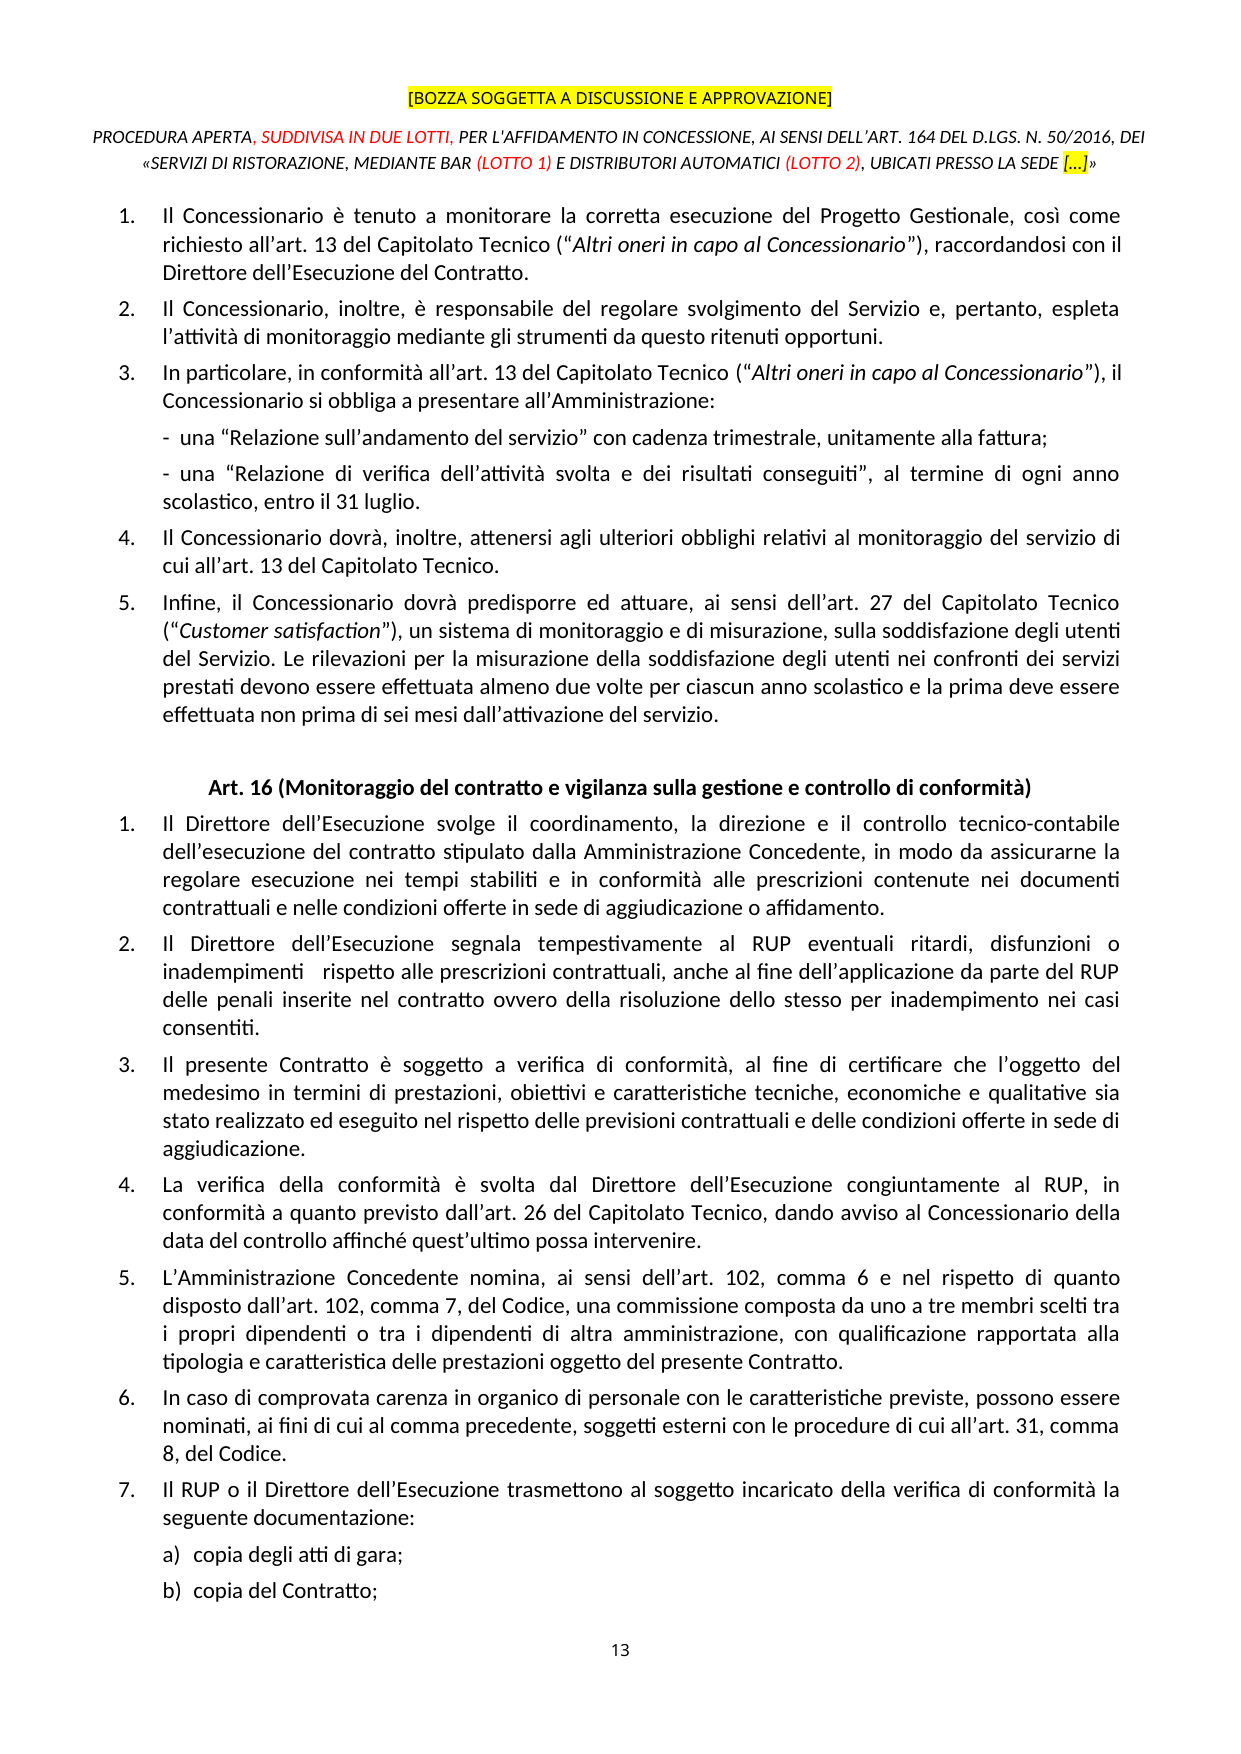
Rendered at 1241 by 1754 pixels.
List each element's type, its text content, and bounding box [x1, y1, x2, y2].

text - una “Relazione sull’andamento del servizio” con cadenza trimestrale, unitamente alla fattura; [162, 423, 1122, 451]
text - una “Relazione di verifica dell’attività svolta e dei risultati conseguiti”, al termine di ogni anno scolastico, entro il 31 luglio. [162, 459, 1122, 515]
list Il Direttore dell’Esecuzione svolge il coordinamento, la direzione e il controllo tecnico-contabile dell’esecuzione del contratto stipulato dalla Amministrazione Concedente, in modo da assicurarne la regolare esecuzione nei tempi stabiliti e in conformità alle prescrizioni contenute nei documenti contrattuali e nelle condizioni offerte in sede di aggiudicazione o affidamento. [118, 809, 1122, 921]
list In caso di comprovata carenza in organico di personale con le caratteristiche previste, possono essere nominati, ai fini di cui al comma precedente, soggetti esterni con le procedure di cui all’art. 31, comma 8, del Codice. [118, 1383, 1122, 1467]
list Il Concessionario è tenuto a monitorare la corretta esecuzione del Progetto Gestionale, così come richiesto all’art. 13 del Capitolato Tecnico (“Altri oneri in capo al Concessionario”), raccordandosi con il Direttore dell’Esecuzione del Contratto. [118, 202, 1122, 286]
list In particolare, in conformità all’art. 13 del Capitolato Tecnico (“Altri oneri in capo al Concessionario”), il Concessionario si obbliga a presentare all’Amministrazione: [118, 358, 1122, 414]
list copia del Contratto; [162, 1576, 1122, 1604]
list Il Concessionario dovrà, inoltre, attenersi agli ulteriori obblighi relativi al monitoraggio del servizio di cui all’art. 13 del Capitolato Tecnico. [118, 523, 1122, 579]
text Art. 16 (Monitoraggio del contratto e vigilanza sulla gestione e controllo di conformità) [118, 773, 1122, 801]
list copia degli atti di gara; [162, 1540, 1122, 1568]
list Il Concessionario, inoltre, è responsabile del regolare svolgimento del Servizio e, pertanto, espleta l’attività di monitoraggio mediante gli strumenti da questo ritenuti opportuni. [118, 294, 1122, 350]
list Il Direttore dell’Esecuzione segnala tempestivamente al RUP eventuali ritardi, disfunzioni o inadempimenti rispetto alle prescrizioni contrattuali, anche al fine dell’applicazione da parte del RUP delle penali inserite nel contratto ovvero della risoluzione dello stesso per inadempimento nei casi consentiti. [118, 929, 1122, 1042]
list L’Amministrazione Concedente nomina, ai sensi dell’art. 102, comma 6 e nel rispetto di quanto disposto dall’art. 102, comma 7, del Codice, una commissione composta da uno a tre membri scelti tra i propri dipendenti o tra i dipendenti di altra amministrazione, con qualificazione rapportata alla tipologia e caratteristica delle prestazioni oggetto del presente Contratto. [118, 1263, 1122, 1375]
list Infine, il Concessionario dovrà predisporre ed attuare, ai sensi dell’art. 27 del Capitolato Tecnico (“Customer satisfaction”), un sistema di monitoraggio e di misurazione, sulla soddisfazione degli utenti del Servizio. Le rilevazioni per la misurazione della soddisfazione degli utenti nei confronti dei servizi prestati devono essere effettuata almeno due volte per ciascun anno scolastico e la prima deve essere effettuata non prima di sei mesi dall’attivazione del servizio. [118, 588, 1122, 728]
list La verifica della conformità è svolta dal Direttore dell’Esecuzione congiuntamente al RUP, in conformità a quanto previsto dall’art. 26 del Capitolato Tecnico, dando avviso al Concessionario della data del controllo affinché quest’ultimo possa intervenire. [118, 1170, 1122, 1254]
list Il RUP o il Direttore dell’Esecuzione trasmettono al soggetto incaricato della verifica di conformità la seguente documentazione: [118, 1476, 1122, 1532]
list Il presente Contratto è soggetto a verifica di conformità, al fine di certificare che l’oggetto del medesimo in termini di prestazioni, obiettivi e caratteristiche tecniche, economiche e qualitative sia stato realizzato ed eseguito nel rispetto delle previsioni contrattuali e delle condizioni offerte in sede di aggiudicazione. [118, 1050, 1122, 1162]
